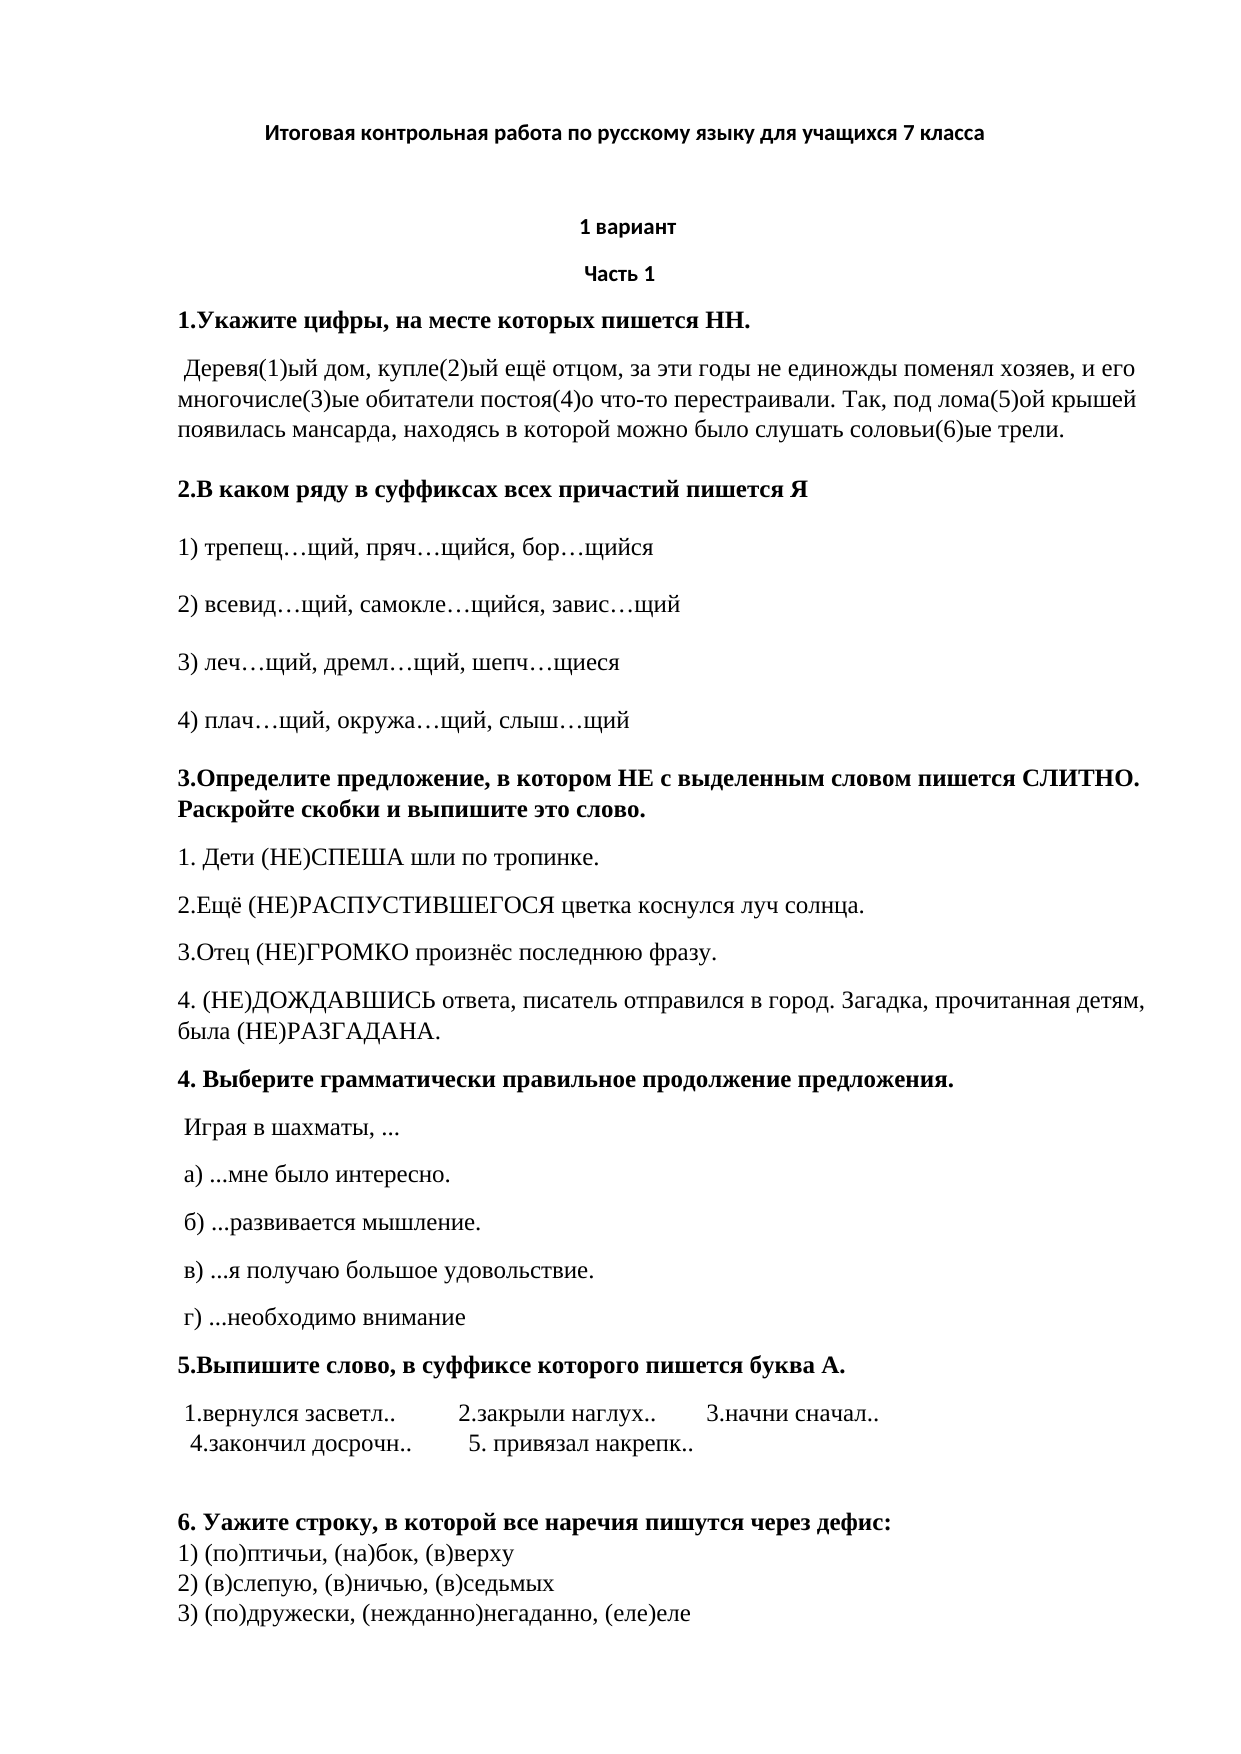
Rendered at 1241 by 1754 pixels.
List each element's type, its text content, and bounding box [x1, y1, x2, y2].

text Деревя(1)ый дом, купле(2)ый ещё отцом, за эти годы не единожды поменял хозяев, и его многочисле(3)ые обитатели постоя(4)о что-то перестраивали. Так, под лома(5)ой крышей появилась мансарда, находясь в которой можно было слушать соловьи(6)ые трели. [177, 353, 1152, 443]
text 2.Ещё (НЕ)РАСПУСТИВШЕГОСЯ цветка коснулся луч солнца. [177, 890, 1152, 918]
text 4. Выберите грамматически правильное продолжение предложения. [177, 1064, 1152, 1093]
text 2) (в)слепую, (в)ничью, (в)седьмых [177, 1568, 1152, 1597]
text 1.вернулся засветл.. 2.закрыли наглух.. 3.начни сначал.. [177, 1398, 1152, 1427]
text Часть 1 [177, 259, 1152, 287]
text 2) всевид…щий, самокле…щийся, завис…щий [177, 589, 1152, 618]
text 3) (по)дружески, (нежданно)негаданно, (еле)еле [177, 1598, 1152, 1627]
text 4. (НЕ)ДОЖДАВШИСЬ ответа, писатель отправился в город. Загадка, прочитанная детям, была (НЕ)РАЗГАДАНА. [177, 985, 1152, 1045]
text 3.Отец (НЕ)ГРОМКО произнёс последнюю фразу. [177, 937, 1152, 966]
text 4.закончил досрочн.. 5. привязал накрепк.. [177, 1428, 1146, 1457]
text 3) леч…щий, дремл…щий, шепч…щиеся [177, 647, 1152, 676]
text 1. Дети (НЕ)СПЕША шли по тропинке. [177, 842, 1152, 871]
text 2.В каком ряду в суффиксах всех причастий пишется Я [177, 474, 1152, 502]
text 1) трепещ…щий, пряч…щийся, бор…щийся [177, 532, 1152, 560]
text г) ...необходимо внимание [177, 1302, 1152, 1331]
text 5.Выпишите слово, в суффиксе которого пишется буква А. [177, 1350, 1146, 1379]
text б) ...развивается мышление. [177, 1207, 1152, 1236]
text 3.Определите предложение, в котором НЕ с выделенным словом пишется СЛИТНО. Раскройте скобки и выпишите это слово. [177, 763, 1152, 823]
text а) ...мне было интересно. [177, 1159, 1152, 1188]
text 6. Уажите строку, в которой все наречия пишутся через дефис: [177, 1507, 1152, 1536]
text в) ...я получаю большое удовольствие. [177, 1255, 1152, 1283]
text 4) плач…щий, окружа…щий, слыш…щий [177, 705, 1152, 734]
text Итоговая контрольная работа по русскому языку для учащихся 7 класса [177, 118, 1152, 146]
text Играя в шахматы, ... [177, 1112, 1152, 1140]
text 1) (по)птичьи, (на)бок, (в)верху [177, 1538, 1152, 1566]
text 1.Укажите цифры, на месте которых пишется НН. [177, 306, 1146, 334]
text 1 вариант [177, 212, 1152, 240]
